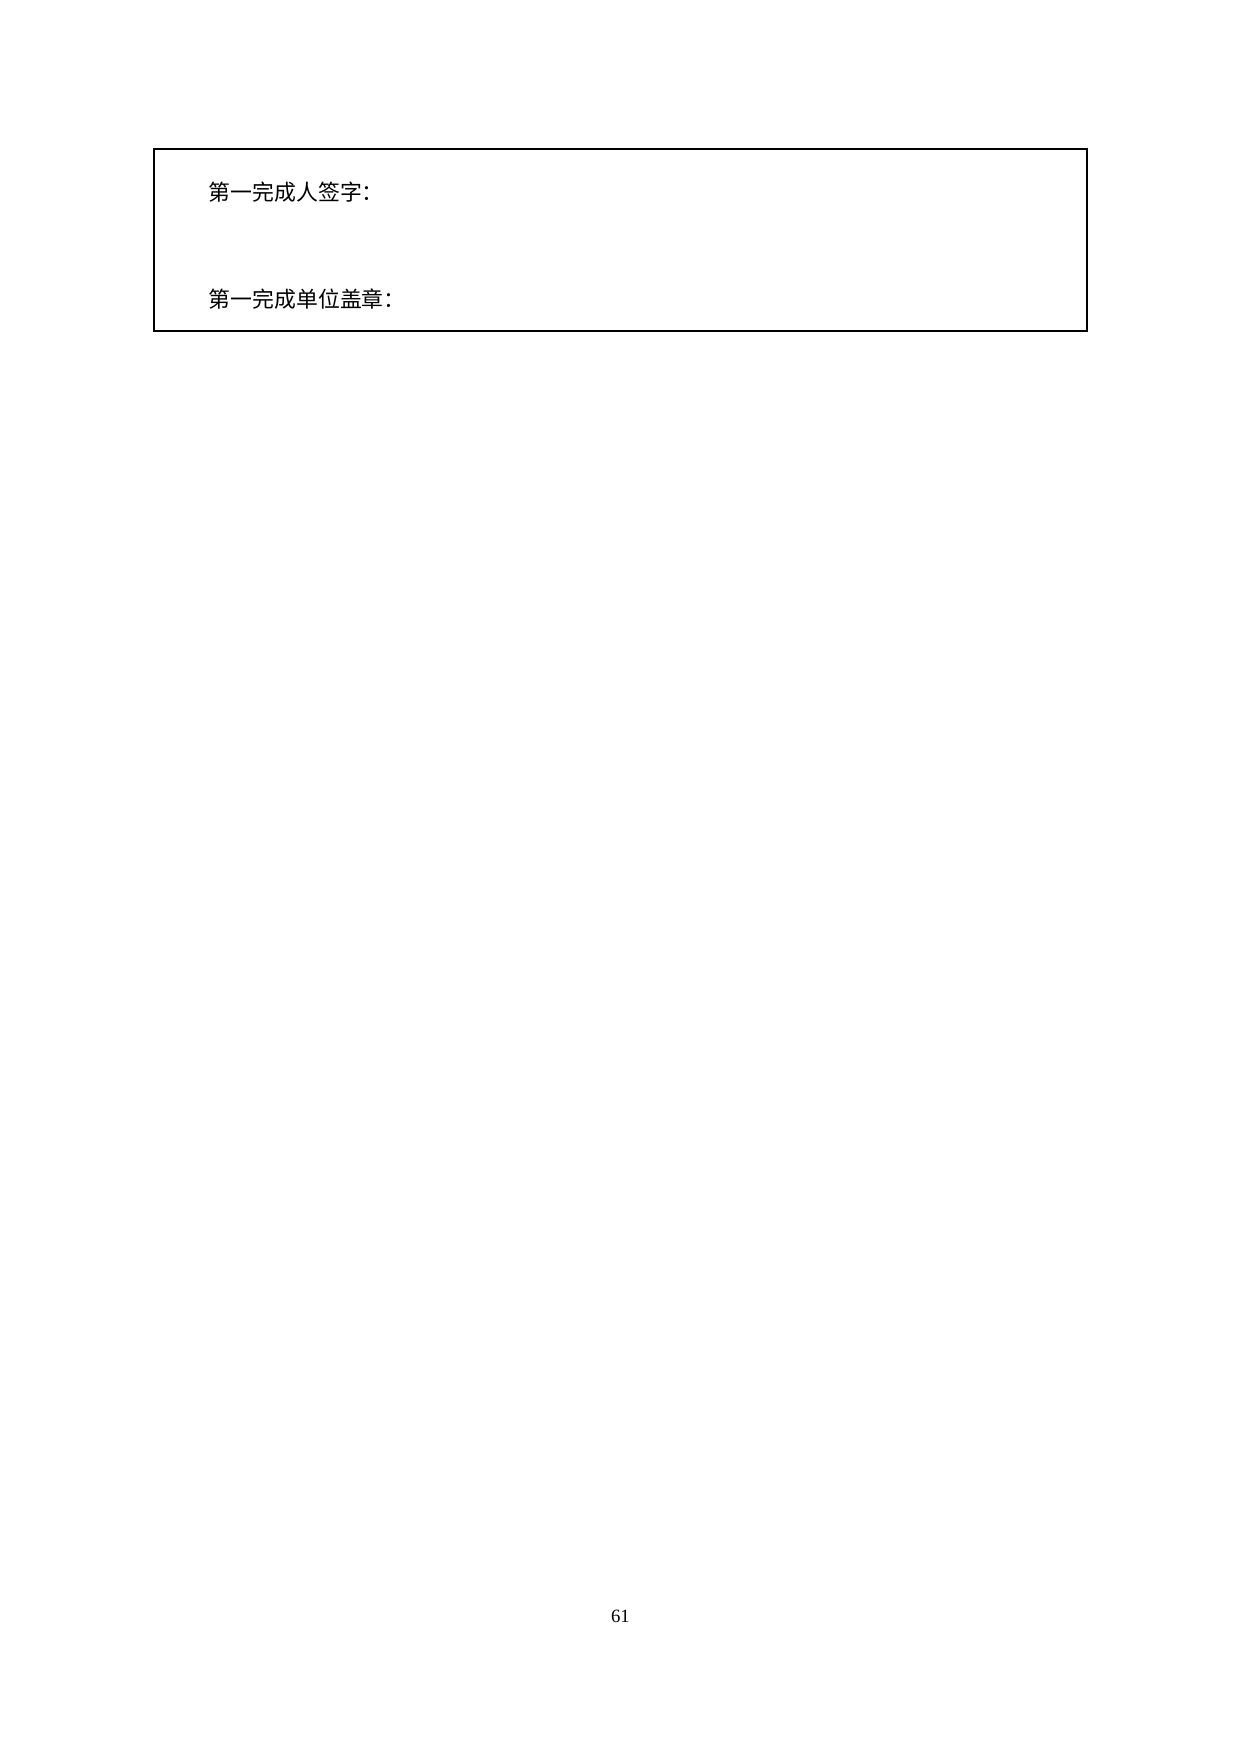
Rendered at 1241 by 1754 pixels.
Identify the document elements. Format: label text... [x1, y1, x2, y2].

table_cell 第一完成人签字： 第一完成单位盖章： [155, 150, 1086, 330]
